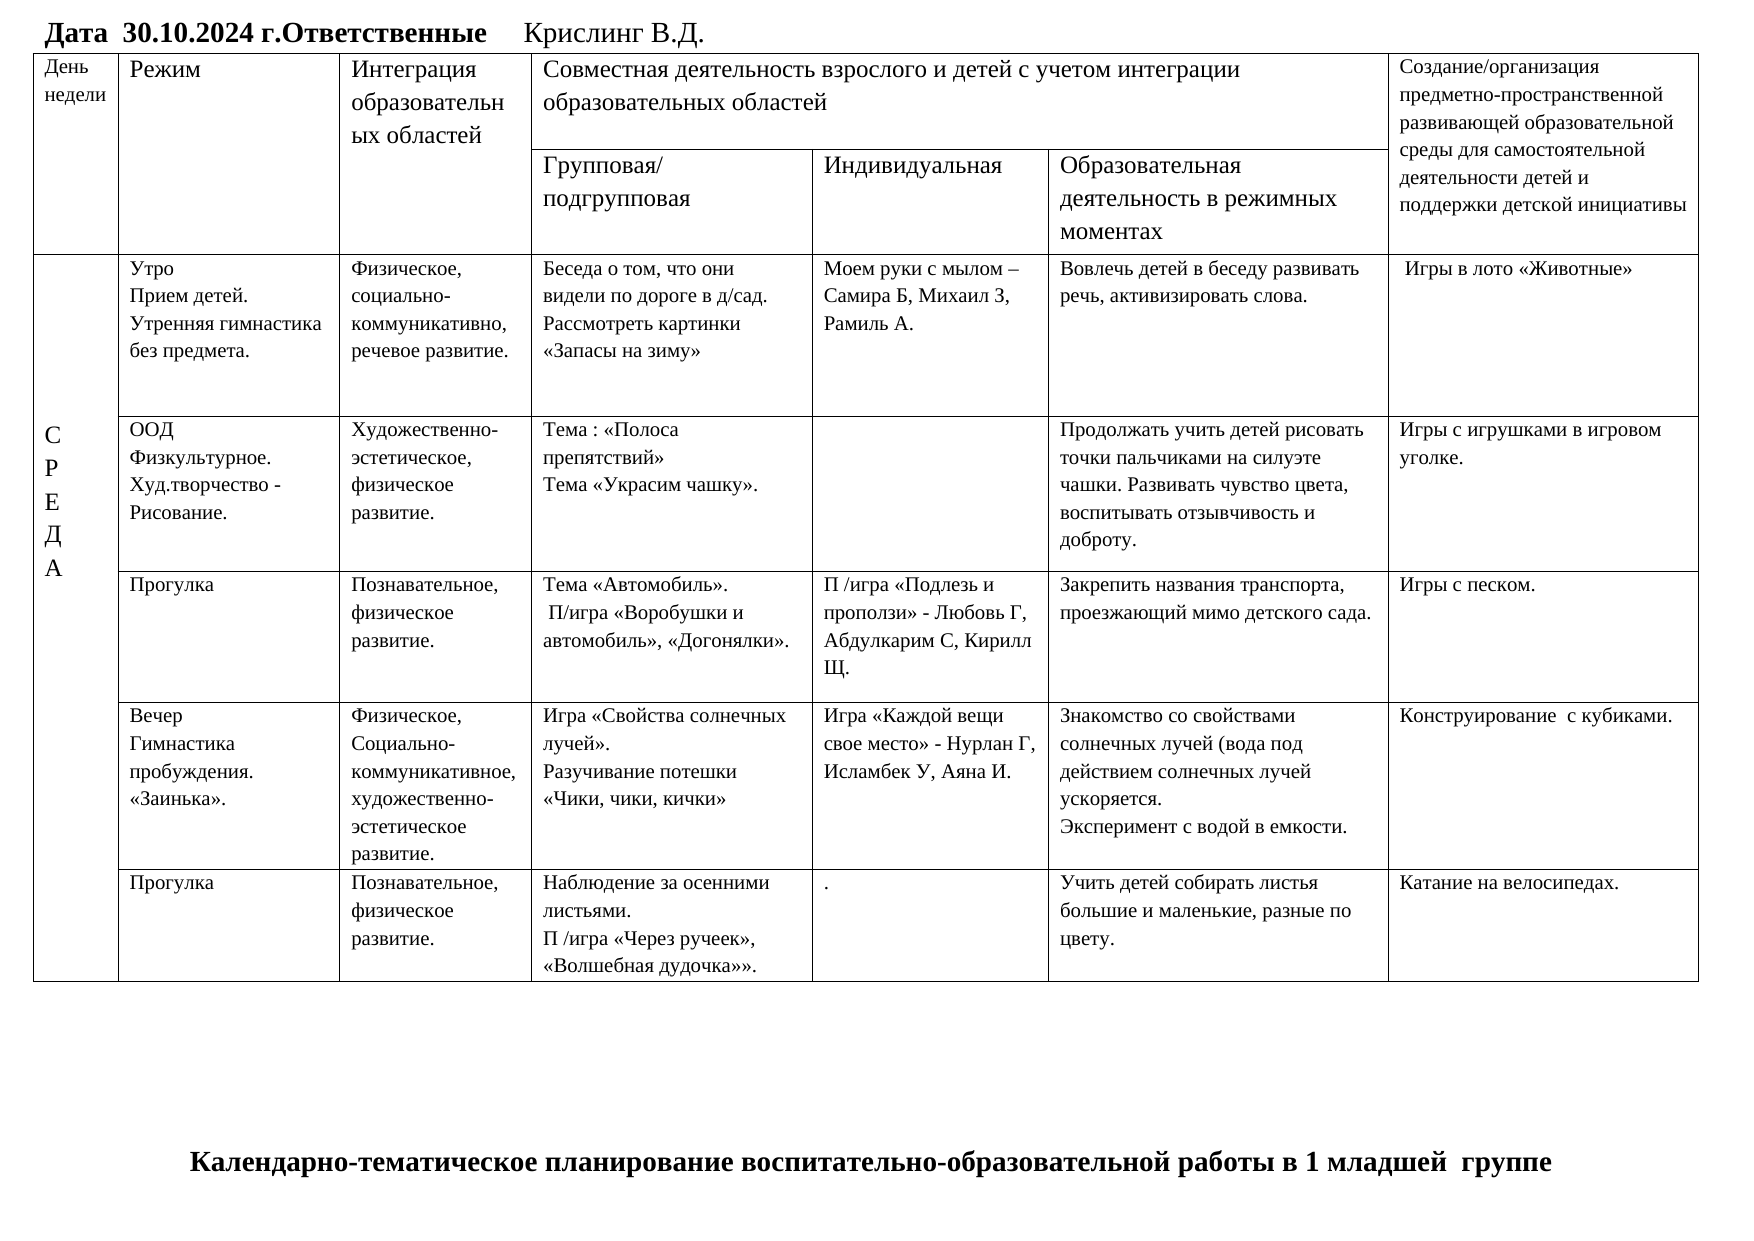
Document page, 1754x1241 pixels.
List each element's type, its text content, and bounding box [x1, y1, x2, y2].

table_header Интеграция образовательных областей [340, 54, 531, 254]
table_cell Физическое, социально-коммуникативно, речевое развитие. [340, 255, 531, 416]
table_cell . [813, 870, 1048, 981]
table_cell Познавательное, физическое развитие. [340, 572, 531, 702]
table_cell Групповая/подгрупповая [532, 150, 812, 254]
table_cell Беседа о том, что они видели по дороге в д/сад. Рассмотреть картинки «Запасы на зиму» [532, 255, 812, 416]
table_header Создание/организация предметно-пространственной развивающей образовательной среды для самостоятельной деятельности детей и поддержки детской инициативы [1389, 54, 1698, 254]
table_header Режим [119, 54, 339, 254]
text Календарно-тематическое планирование воспитательно-образовательной работы в 1 младшей группе [44, 1144, 1698, 1177]
table_cell Знакомство со свойствами солнечных лучей (вода под действием солнечных лучей ускоряется. Эксперимент с водой в емкости. [1049, 703, 1388, 869]
table_cell С Р Е Д А [34, 255, 118, 981]
table_cell Прогулка [119, 572, 339, 702]
table_cell Художественно-эстетическое, физическое развитие. [340, 417, 531, 571]
text Дата 30.10.2024 г.Ответственные Крислинг В.Д. [44, 15, 1698, 48]
table_cell Игра «Свойства солнечных лучей». Разучивание потешки «Чики, чики, кички» [532, 703, 812, 869]
table_cell Прогулка [119, 870, 339, 981]
table_cell Образовательная деятельность в режимных моментах [1049, 150, 1388, 254]
table_cell Игры в лото «Животные» [1389, 255, 1698, 416]
table_cell Моем руки с мылом – Самира Б, Михаил З, Рамиль А. [813, 255, 1048, 416]
table_cell Физическое, Социально-коммуникативное, художественно-эстетическое развитие. [340, 703, 531, 869]
table_cell Катание на велосипедах. [1389, 870, 1698, 981]
table_cell Вовлечь детей в беседу развивать речь, активизировать слова. [1049, 255, 1388, 416]
table_cell Тема : «Полоса препятствий» Тема «Украсим чашку». [532, 417, 812, 571]
table_cell П /игра «Подлезь и проползи» - Любовь Г, Абдулкарим С, Кирилл Щ. [813, 572, 1048, 702]
table_cell Игра «Каждой вещи свое место» - Нурлан Г, Исламбек У, Аяна И. [813, 703, 1048, 869]
table_cell [813, 417, 1048, 571]
table_cell Наблюдение за осенними листьями. П /игра «Через ручеек», «Волшебная дудочка»». [532, 870, 812, 981]
table_header День недели [34, 54, 118, 254]
table_cell Конструирование с кубиками. [1389, 703, 1698, 869]
table_cell Индивидуальная [813, 150, 1048, 254]
table_cell Утро Прием детей. Утренняя гимнастика без предмета. [119, 255, 339, 416]
table_cell Вечер Гимнастика пробуждения. «Заинька». [119, 703, 339, 869]
table_cell Игры с песком. [1389, 572, 1698, 702]
table_cell Продолжать учить детей рисовать точки пальчиками на силуэте чашки. Развивать чувство цвета, воспитывать отзывчивость и доброту. [1049, 417, 1388, 571]
table_cell Познавательное, физическое развитие. [340, 870, 531, 981]
table_cell Тема «Автомобиль». П/игра «Воробушки и автомобиль», «Догонялки». [532, 572, 812, 702]
table_cell Игры с игрушками в игровом уголке. [1389, 417, 1698, 571]
table_cell Учить детей собирать листья большие и маленькие, разные по цвету. [1049, 870, 1388, 981]
table_cell Закрепить названия транспорта, проезжающий мимо детского сада. [1049, 572, 1388, 702]
table_header Совместная деятельность взрослого и детей с учетом интеграции образовательных областей [532, 54, 1388, 149]
table_cell ООД Физкультурное. Худ.творчество - Рисование. [119, 417, 339, 571]
